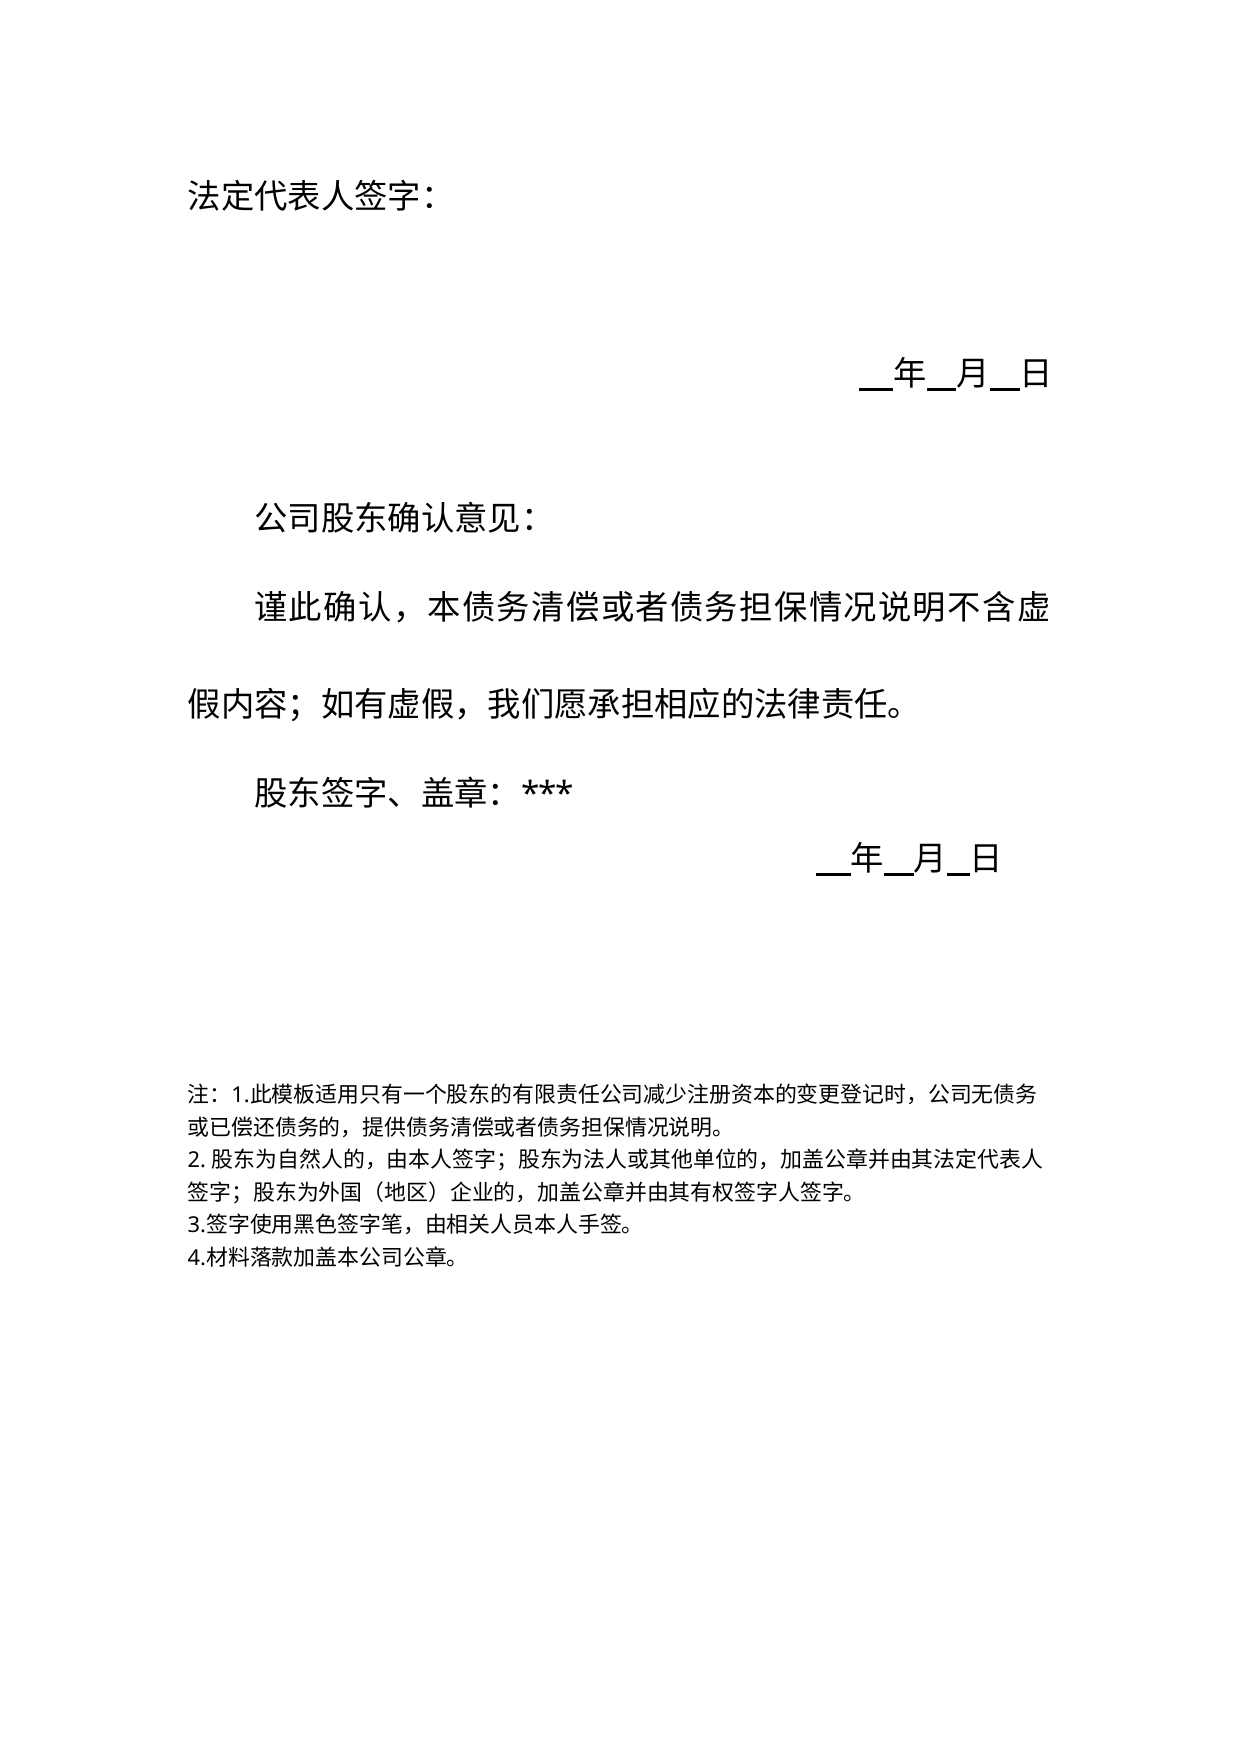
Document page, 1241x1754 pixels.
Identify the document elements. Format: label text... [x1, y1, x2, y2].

text 年 月 日 [187, 824, 1003, 889]
text 谨此确认，本债务清偿或者债务担保情况说明不含虚假内容；如有虚假，我们愿承担相应的法律责任。 [187, 572, 1053, 735]
text 3.签字使用黑色签字笔，由相关人员本人手签。 [187, 1207, 1053, 1239]
text 法定代表人签字： [187, 162, 1003, 227]
text 2. 股东为自然人的，由本人签字；股东为法人或其他单位的，加盖公章并由其法定代表人签字；股东为外国（地区）企业的，加盖公章并由其有权签字人签字。 [187, 1142, 1053, 1207]
text 公司股东确认意见： [187, 483, 1053, 548]
text 年 月 日 [187, 339, 1053, 404]
text 股东签字、盖章：*** [187, 759, 1053, 824]
text 注：1.此模板适用只有一个股东的有限责任公司减少注册资本的变更登记时，公司无债务或已偿还债务的，提供债务清偿或者债务担保情况说明。 [187, 1077, 1053, 1142]
text 4.材料落款加盖本公司公章。 [187, 1239, 1053, 1272]
